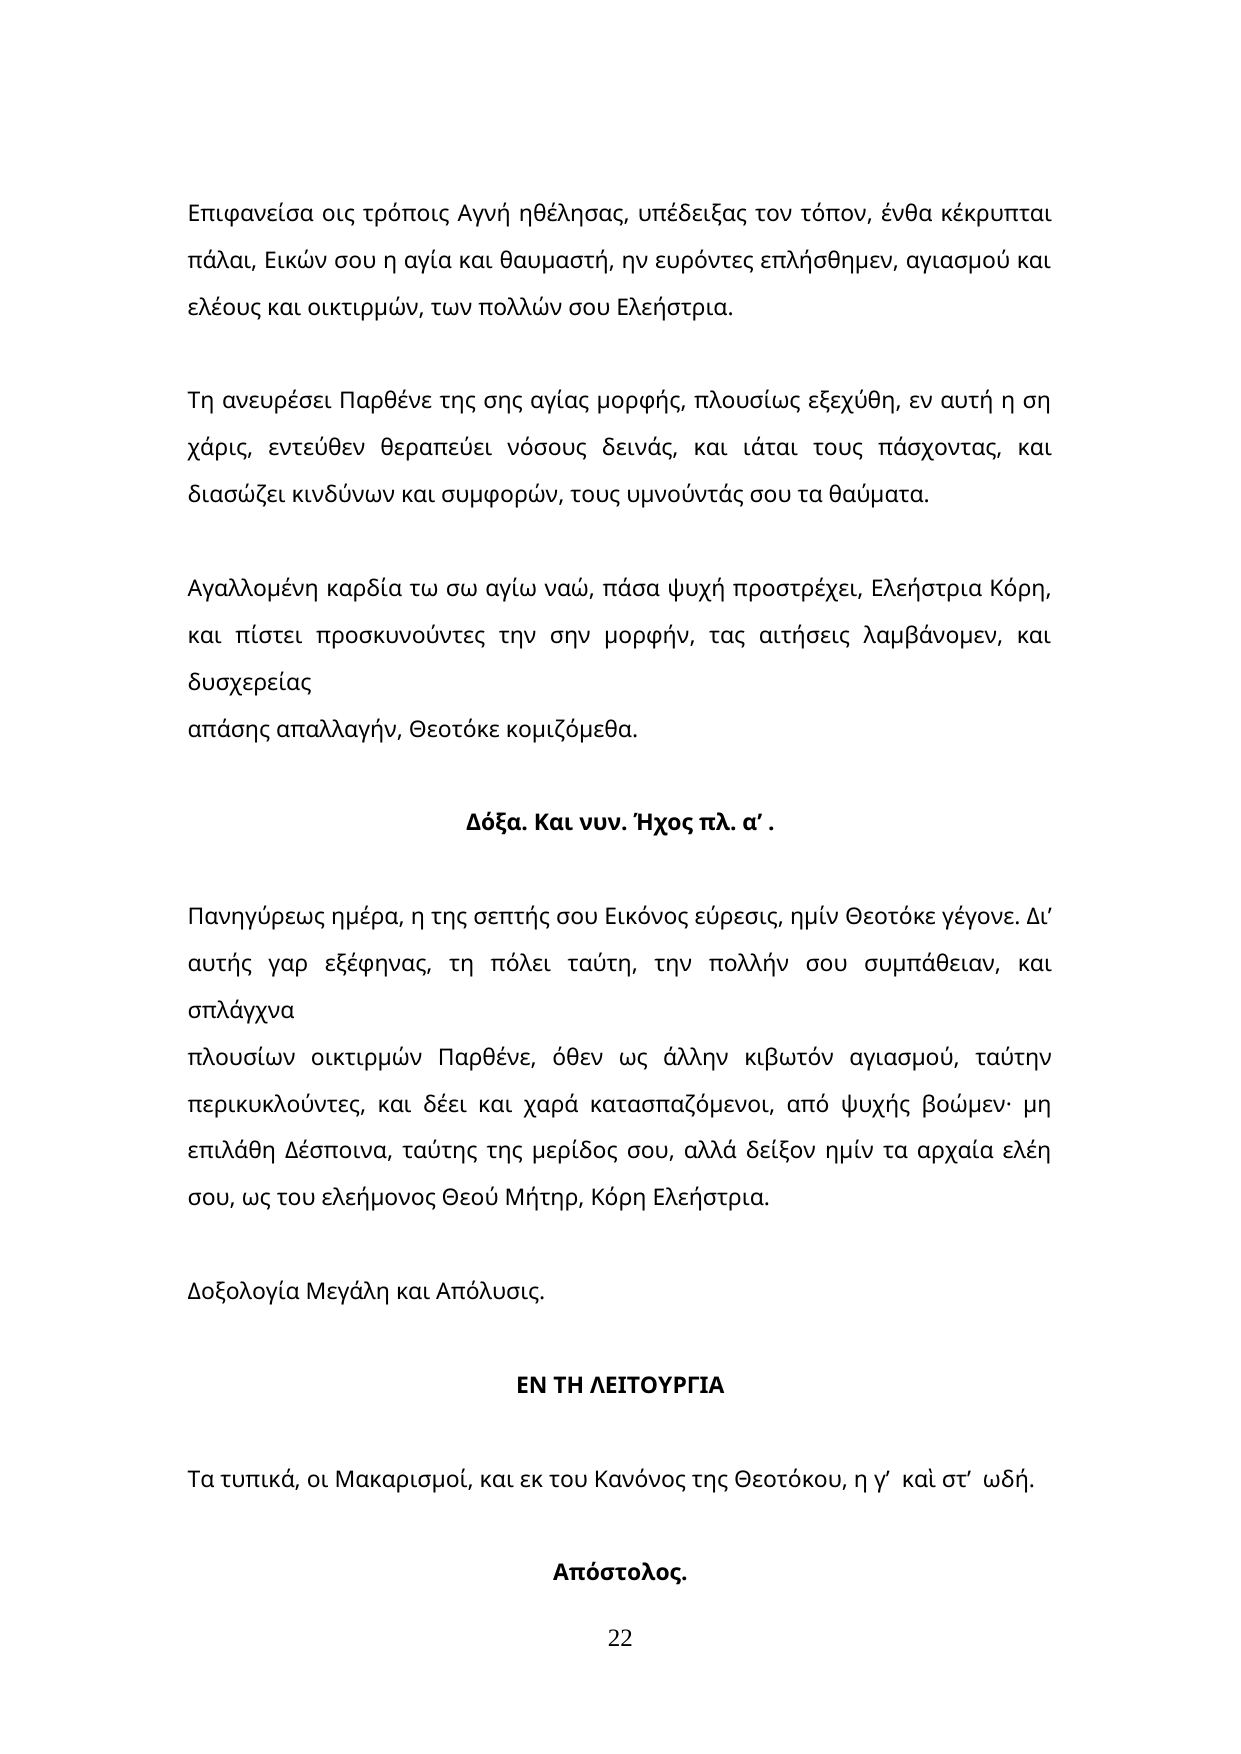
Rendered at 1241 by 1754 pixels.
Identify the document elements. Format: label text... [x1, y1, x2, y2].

text Δοξολογία Μεγάλη και Απόλυσις. [187, 1275, 1053, 1306]
text Δόξα. Και νυν. Ήχος πλ. α’ . [187, 806, 1053, 837]
text πλουσίων οικτιρμών Παρθένε, όθεν ως άλλην κιβωτόν αγιασμού, ταύτην περικυκλούντες, και δέει και χαρά κατασπαζόμενοι, από ψυχής βοώμεν· μη επιλάθη Δέσποινα, ταύτης της μερίδος σου, αλλά δείξον ημίν τα αρχαία ελέη σου, ως του ελεήμονος Θεού Μήτηρ, Κόρη Ελεήστρια. [187, 1041, 1053, 1212]
text Τα τυπικά, οι Μακαρισμοί, και εκ του Κανόνος της Θεοτόκου, η γ’ καὶ στ’ ωδή. [187, 1462, 1053, 1494]
text Τη ανευρέσει Παρθένε της σης αγίας μορφής, πλουσίως εξεχύθη, εν αυτή η ση χάρις, εντεύθεν θεραπεύει νόσους δεινάς, και ιάται τους πάσχοντας, και διασώζει κινδύνων και συμφορών, τους υμνούντάς σου τα θαύματα. [187, 384, 1053, 509]
text Αγαλλομένη καρδία τω σω αγίω ναώ, πάσα ψυχή προστρέχει, Ελεήστρια Κόρη, και πίστει προσκυνούντες την σην μορφήν, τας αιτήσεις λαμβάνομεν, και δυσχερείας [187, 572, 1053, 697]
text Πανηγύρεως ημέρα, η της σεπτής σου Εικόνος εύρεσις, ημίν Θεοτόκε γέγονε. Δι’ αυτής γαρ εξέφηνας, τη πόλει ταύτη, την πολλήν σου συμπάθειαν, και σπλάγχνα [187, 900, 1053, 1025]
text Απόστολος. [187, 1556, 1053, 1587]
text Επιφανείσα οις τρόποις Αγνή ηθέλησας, υπέδειξας τον τόπον, ένθα κέκρυπται πάλαι, Εικών σου η αγία και θαυμαστή, ην ευρόντες επλήσθημεν, αγιασμού και ελέους και οικτιρμών, των πολλών σου Ελεήστρια. [187, 197, 1053, 322]
text απάσης απαλλαγήν, Θεοτόκε κομιζόμεθα. [187, 712, 1053, 744]
text ΕΝ ΤΗ ΛΕΙΤΟΥΡΓΙΑ [187, 1369, 1053, 1400]
